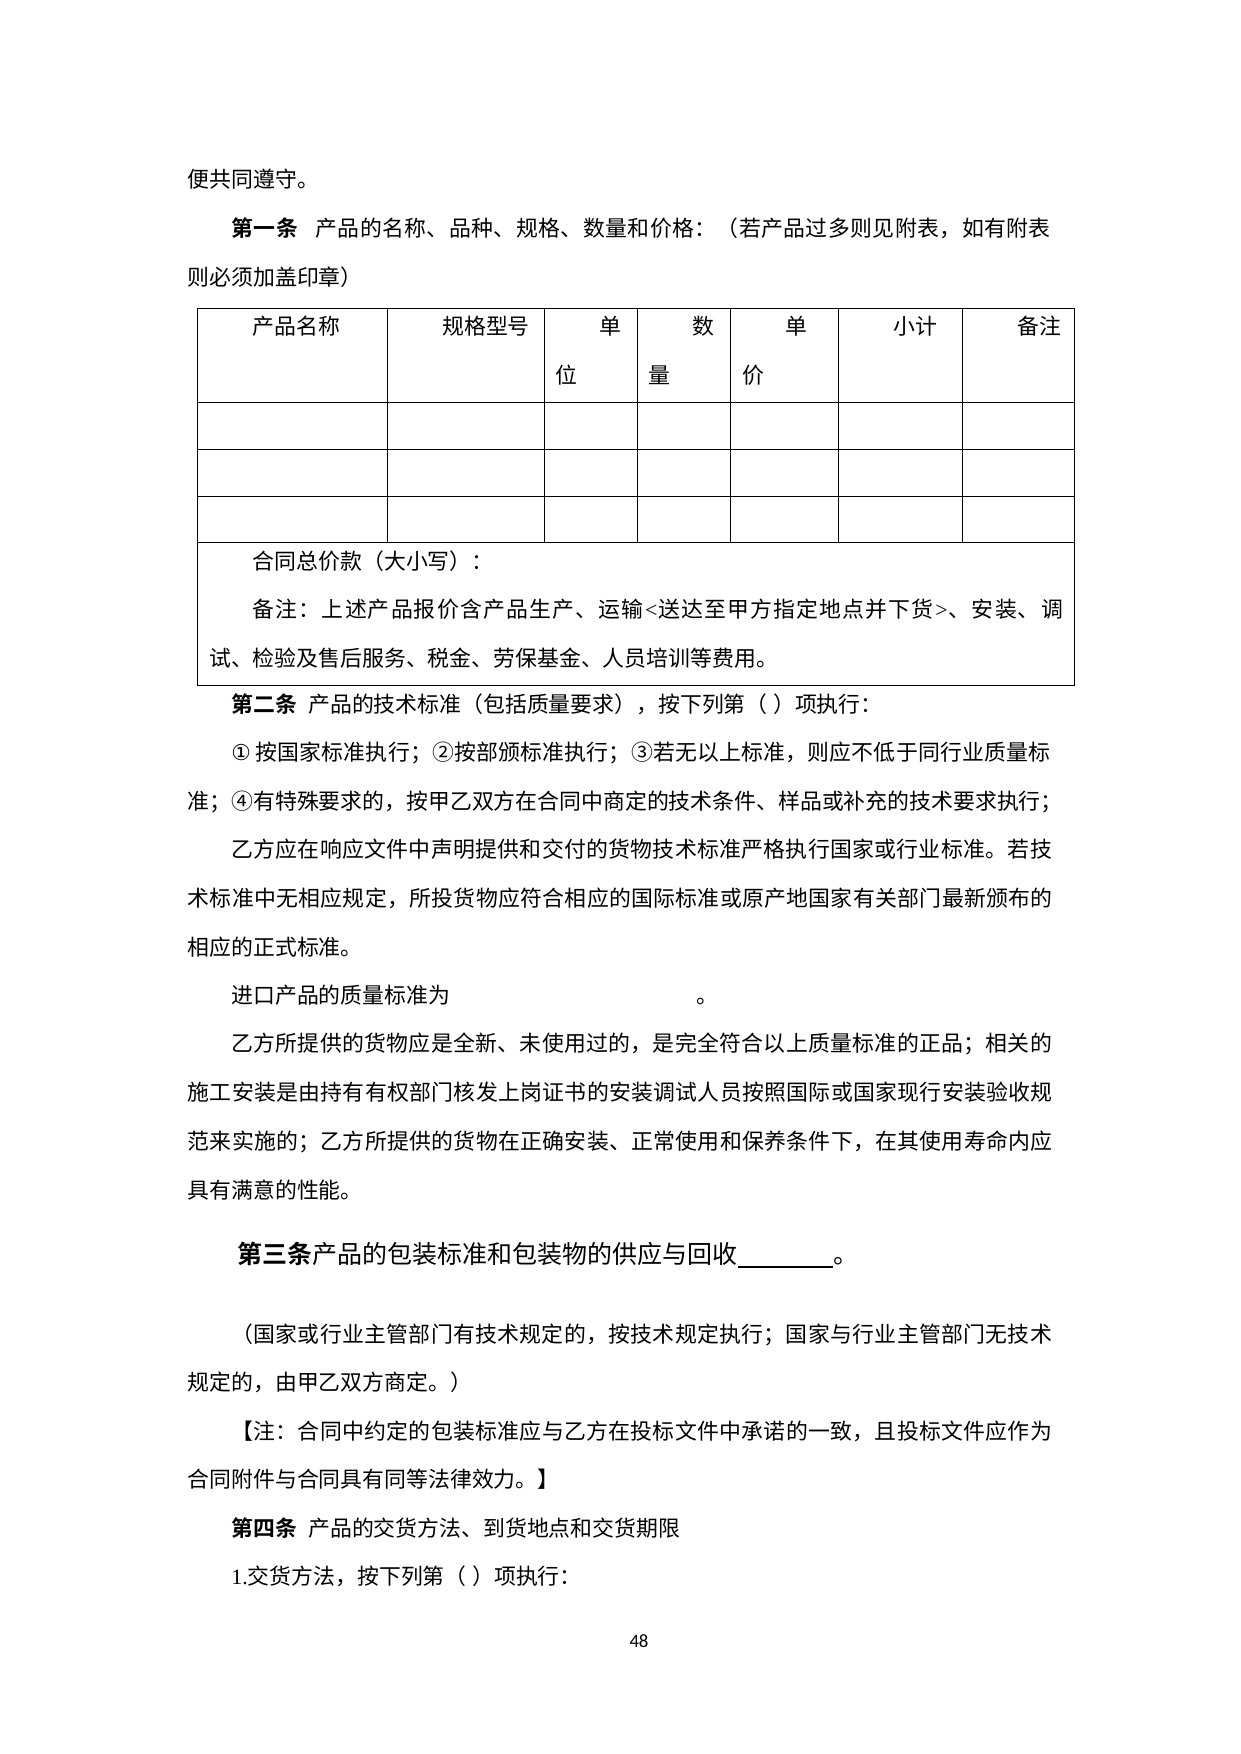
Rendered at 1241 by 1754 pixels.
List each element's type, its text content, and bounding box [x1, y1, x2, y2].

table_cell [198, 450, 387, 496]
text （国家或行业主管部门有技术规定的，按技术规定执行；国家与行业主管部门无技术规定的，由甲乙双方商定。） [187, 1316, 1053, 1397]
table_cell [963, 450, 1074, 496]
text 第二条 产品的技术标准（包括质量要求），按下列第（ ）项执行： [187, 686, 1053, 719]
text 1.交货方法，按下列第（ ）项执行： [187, 1559, 1053, 1591]
text 第一条 产品的名称、品种、规格、数量和价格：（若产品过多则见附表，如有附表则必须加盖印章） [187, 210, 1053, 292]
text 乙方所提供的货物应是全新、未使用过的，是完全符合以上质量标准的正品；相关的施工安装是由持有有权部门核发上岗证书的安装调试人员按照国际或国家现行安装验收规范来实施的；乙方所提供的货物在正确安装、正常使用和保养条件下，在其使用寿命内应具有满意的性能。 [187, 1026, 1053, 1205]
table_header 备注 [963, 309, 1074, 402]
text ①按国家标准执行；②按部颁标准执行；③若无以上标准，则应不低于同行业质量标准；④有特殊要求的，按甲乙双方在合同中商定的技术条件、样品或补充的技术要求执行； [187, 735, 1053, 816]
table_header 产品名称 [198, 309, 387, 402]
table_cell [963, 497, 1074, 542]
table_cell [731, 497, 838, 542]
table_cell [731, 450, 838, 496]
table_cell [388, 403, 544, 449]
table_cell [839, 450, 962, 496]
table_cell [198, 497, 387, 542]
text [187, 162, 1053, 194]
table_cell [963, 403, 1074, 449]
table_cell [731, 403, 838, 449]
table_cell 合同总价款（大小写）： 备注：上述产品报价含产品生产、运输<送达至甲方指定地点并下货>、安装、调试、检验及售后服务、税金、劳保基金、人员培训等费用。 [198, 543, 1074, 685]
table_cell [839, 403, 962, 449]
table_cell [545, 497, 637, 542]
table_cell [545, 403, 637, 449]
table_cell [638, 497, 730, 542]
table_header 规格型号 [388, 309, 544, 402]
table_cell [388, 450, 544, 496]
table_header 单位 [545, 309, 637, 402]
table_cell [638, 403, 730, 449]
table_header 小计 [839, 309, 962, 402]
text 进口产品的质量标准为 。 [187, 978, 1053, 1010]
text 【注：合同中约定的包装标准应与乙方在投标文件中承诺的一致，且投标文件应作为合同附件与合同具有同等法律效力。】 [187, 1413, 1053, 1494]
table_header 单价 [731, 309, 838, 402]
table_header 数量 [638, 309, 730, 402]
text 第四条 产品的交货方法、到货地点和交货期限 [187, 1510, 1053, 1543]
text 第三条产品的包装标准和包装物的供应与回收 。 [187, 1221, 1053, 1286]
table_cell [839, 497, 962, 542]
table_cell [638, 450, 730, 496]
table_cell [198, 403, 387, 449]
table_cell [388, 497, 544, 542]
table_cell [545, 450, 637, 496]
text 乙方应在响应文件中声明提供和交付的货物技术标准严格执行国家或行业标准。若技术标准中无相应规定，所投货物应符合相应的国际标准或原产地国家有关部门最新颁布的相应的正式标准。 [187, 832, 1053, 962]
